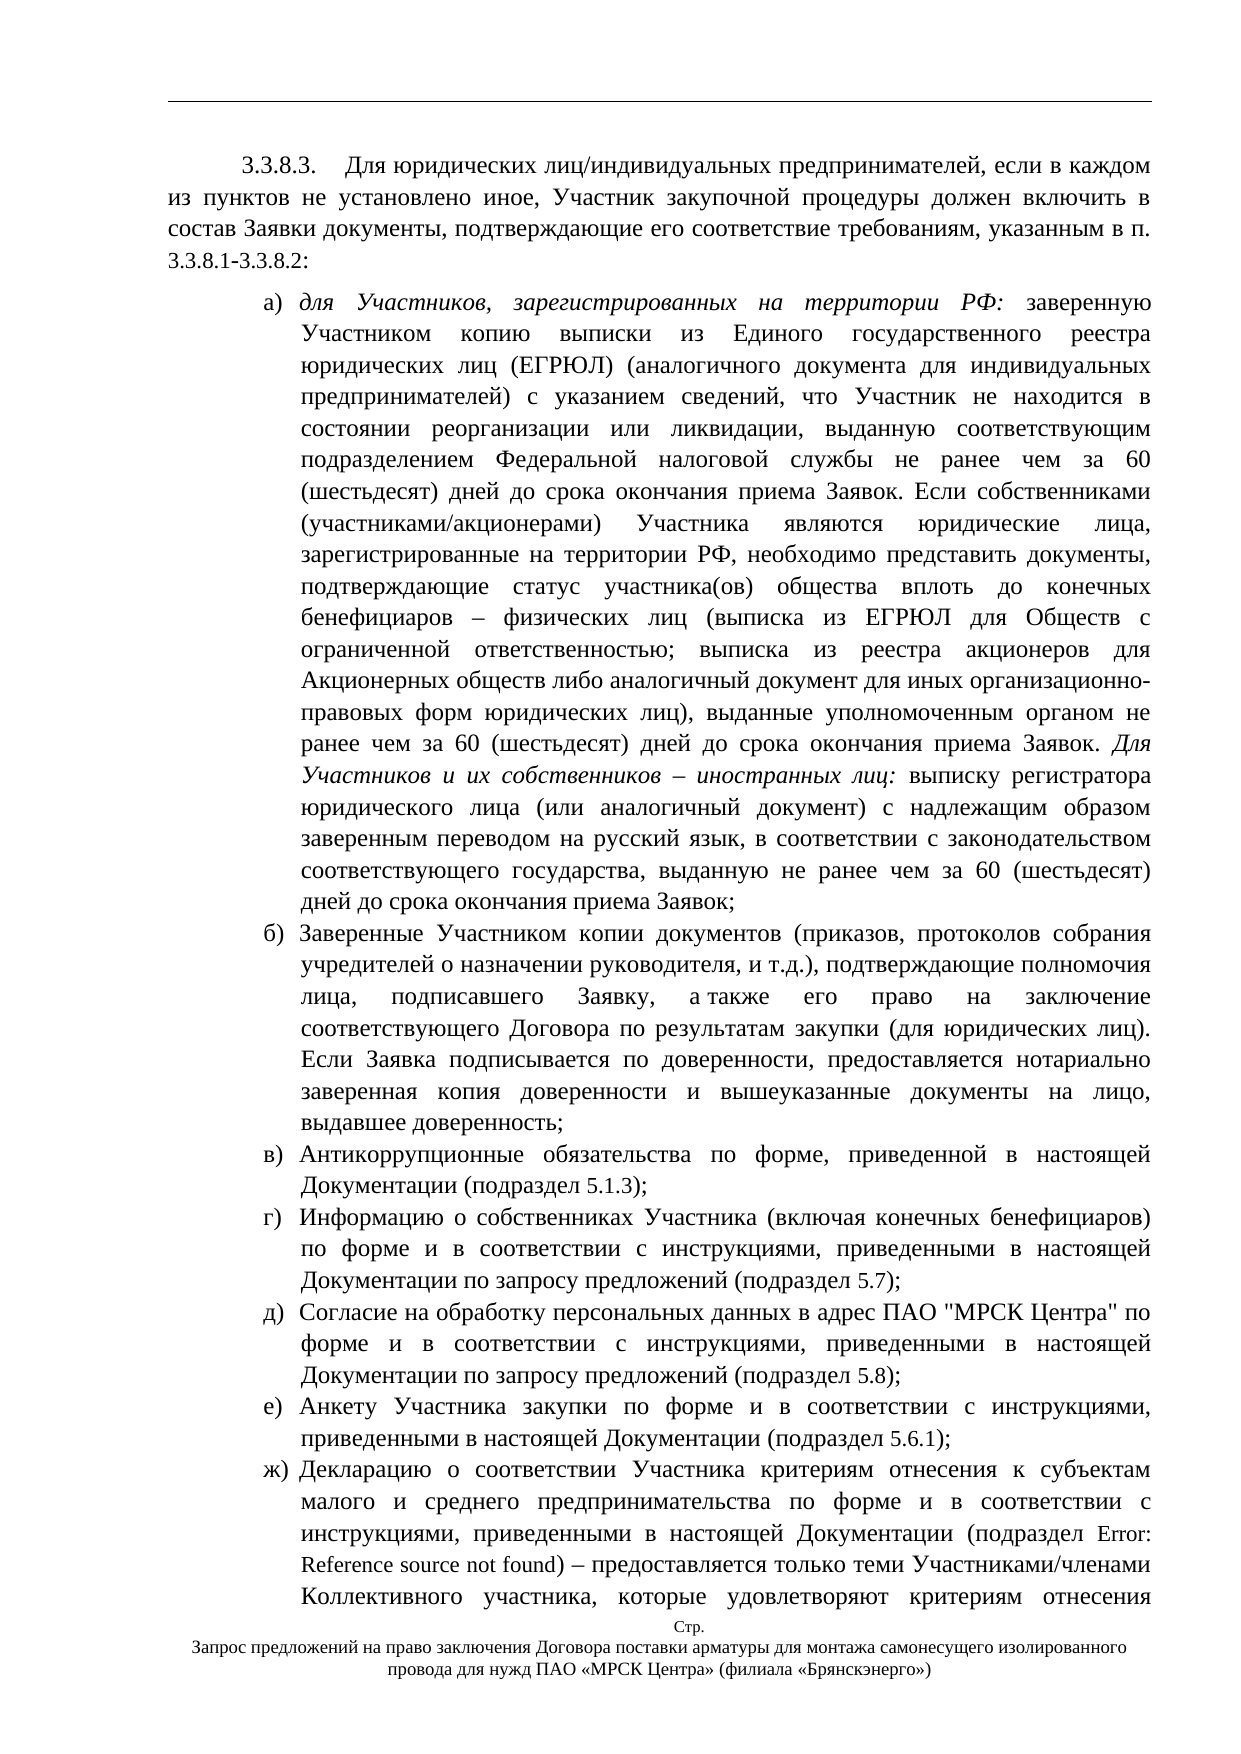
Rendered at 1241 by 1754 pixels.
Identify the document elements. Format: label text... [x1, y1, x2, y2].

list Согласие на обработку персональных данных в адрес ПАО "МРСК Центра" по форме и в соответствии с инструкциями, приведенными в настоящей Документации по запросу предложений (подраздел 5.8); [263, 1297, 1152, 1388]
list Антикоррупционные обязательства по форме, приведенной в настоящей Документации (подраздел 5.1.3); [263, 1139, 1152, 1199]
list Заверенные Участником копии документов (приказов, протоколов собрания учредителей о назначении руководителя, и т.д.), подтверждающие полномочия лица, подписавшего Заявку, а также его право на заключение соответствующего Договора по результатам закупки (для юридических лиц). Если Заявка подписывается по доверенности, предоставляется нотариально заверенная копия доверенности и вышеуказанные документы на лицо, выдавшее доверенность; [263, 918, 1152, 1136]
list Для юридических лиц/индивидуальных предпринимателей, если в каждом из пунктов не установлено иное, Участник закупочной процедуры должен включить в состав Заявки документы, подтверждающие его соответствие требованиям, указанным в п. 3.3.8.1-3.3.8.2: [168, 150, 1152, 273]
list Анкету Участника закупки по форме и в соответствии с инструкциями, приведенными в настоящей Документации (подраздел 5.6.1); [263, 1391, 1152, 1452]
list для Участников, зарегистрированных на территории РФ: заверенную Участником копию выписки из Единого государственного реестра юридических лиц (ЕГРЮЛ) (аналогичного документа для индивидуальных предпринимателей) с указанием сведений, что Участник не находится в состоянии реорганизации или ликвидации, выданную соответствующим подразделением Федеральной налоговой службы не ранее чем за 60 (шестьдесят) дней до срока окончания приема Заявок. Если собственниками (участниками/акционерами) Участника являются юридические лица, зарегистрированные на территории РФ, необходимо представить документы, подтверждающие статус участника(ов) общества вплоть до конечных бенефициаров – физических лиц (выписка из ЕГРЮЛ для Обществ с ограниченной ответственностью; выписка из реестра акционеров для Акционерных обществ либо аналогичный документ для иных организационно-правовых форм юридических лиц), выданные уполномоченным органом не ранее чем за 60 (шестьдесят) дней до срока окончания приема Заявок. Для Участников и их собственников – иностранных лиц: выписку регистратора юридического лица (или аналогичный документ) с надлежащим образом заверенным переводом на русский язык, в соответствии с законодательством соответствующего государства, выданную не ранее чем за 60 (шестьдесят) дней до срока окончания приема Заявок; [263, 287, 1152, 915]
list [263, 1454, 1152, 1609]
list Информацию о собственниках Участника (включая конечных бенефициаров) по форме и в соответствии с инструкциями, приведенными в настоящей Документации по запросу предложений (подраздел 5.7); [263, 1202, 1152, 1294]
